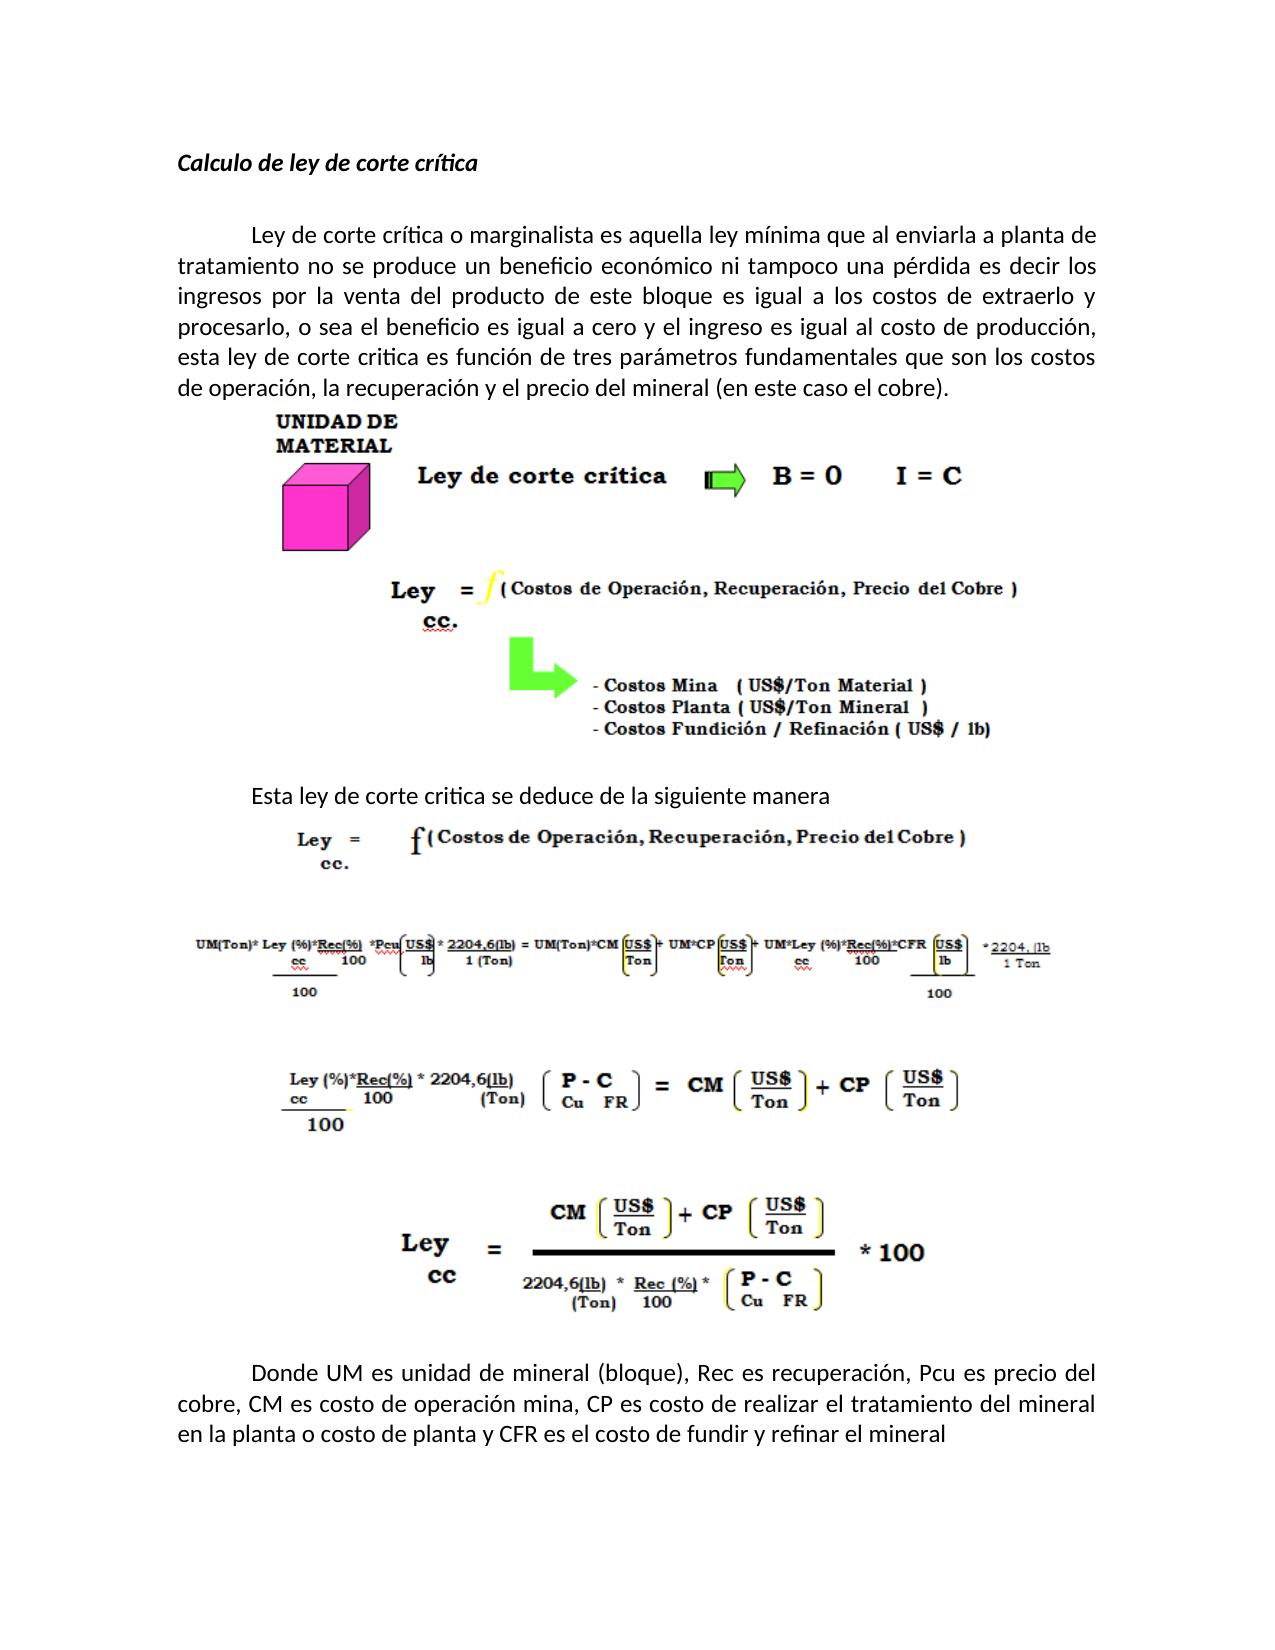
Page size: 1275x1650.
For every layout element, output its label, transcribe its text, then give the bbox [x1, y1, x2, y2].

picture [177, 810, 1073, 1358]
picture [249, 402, 1026, 750]
text Esta ley de corte critica se deduce de la siguiente manera [177, 780, 1098, 810]
text Donde UM es unidad de mineral (bloque), Rec es recuperación, Pcu es precio del cobre, CM es costo de operación mina, CP es costo de realizar el tratamiento del mineral en la planta o costo de planta y CFR es el costo de fundir y refinar el mineral [177, 1357, 1098, 1449]
text Ley de corte crítica o marginalista es aquella ley mínima que al enviarla a planta de tratamiento no se produce un beneficio económico ni tampoco una pérdida es decir los ingresos por la venta del producto de este bloque es igual a los costos de extraerlo y procesarlo, o sea el beneficio es igual a cero y el ingreso es igual al costo de producción, esta ley de corte critica es función de tres parámetros fundamentales que son los costos de operación, la recuperación y el precio del mineral (en este caso el cobre). [177, 219, 1098, 402]
subtitle Calculo de ley de corte crítica [177, 148, 1098, 178]
